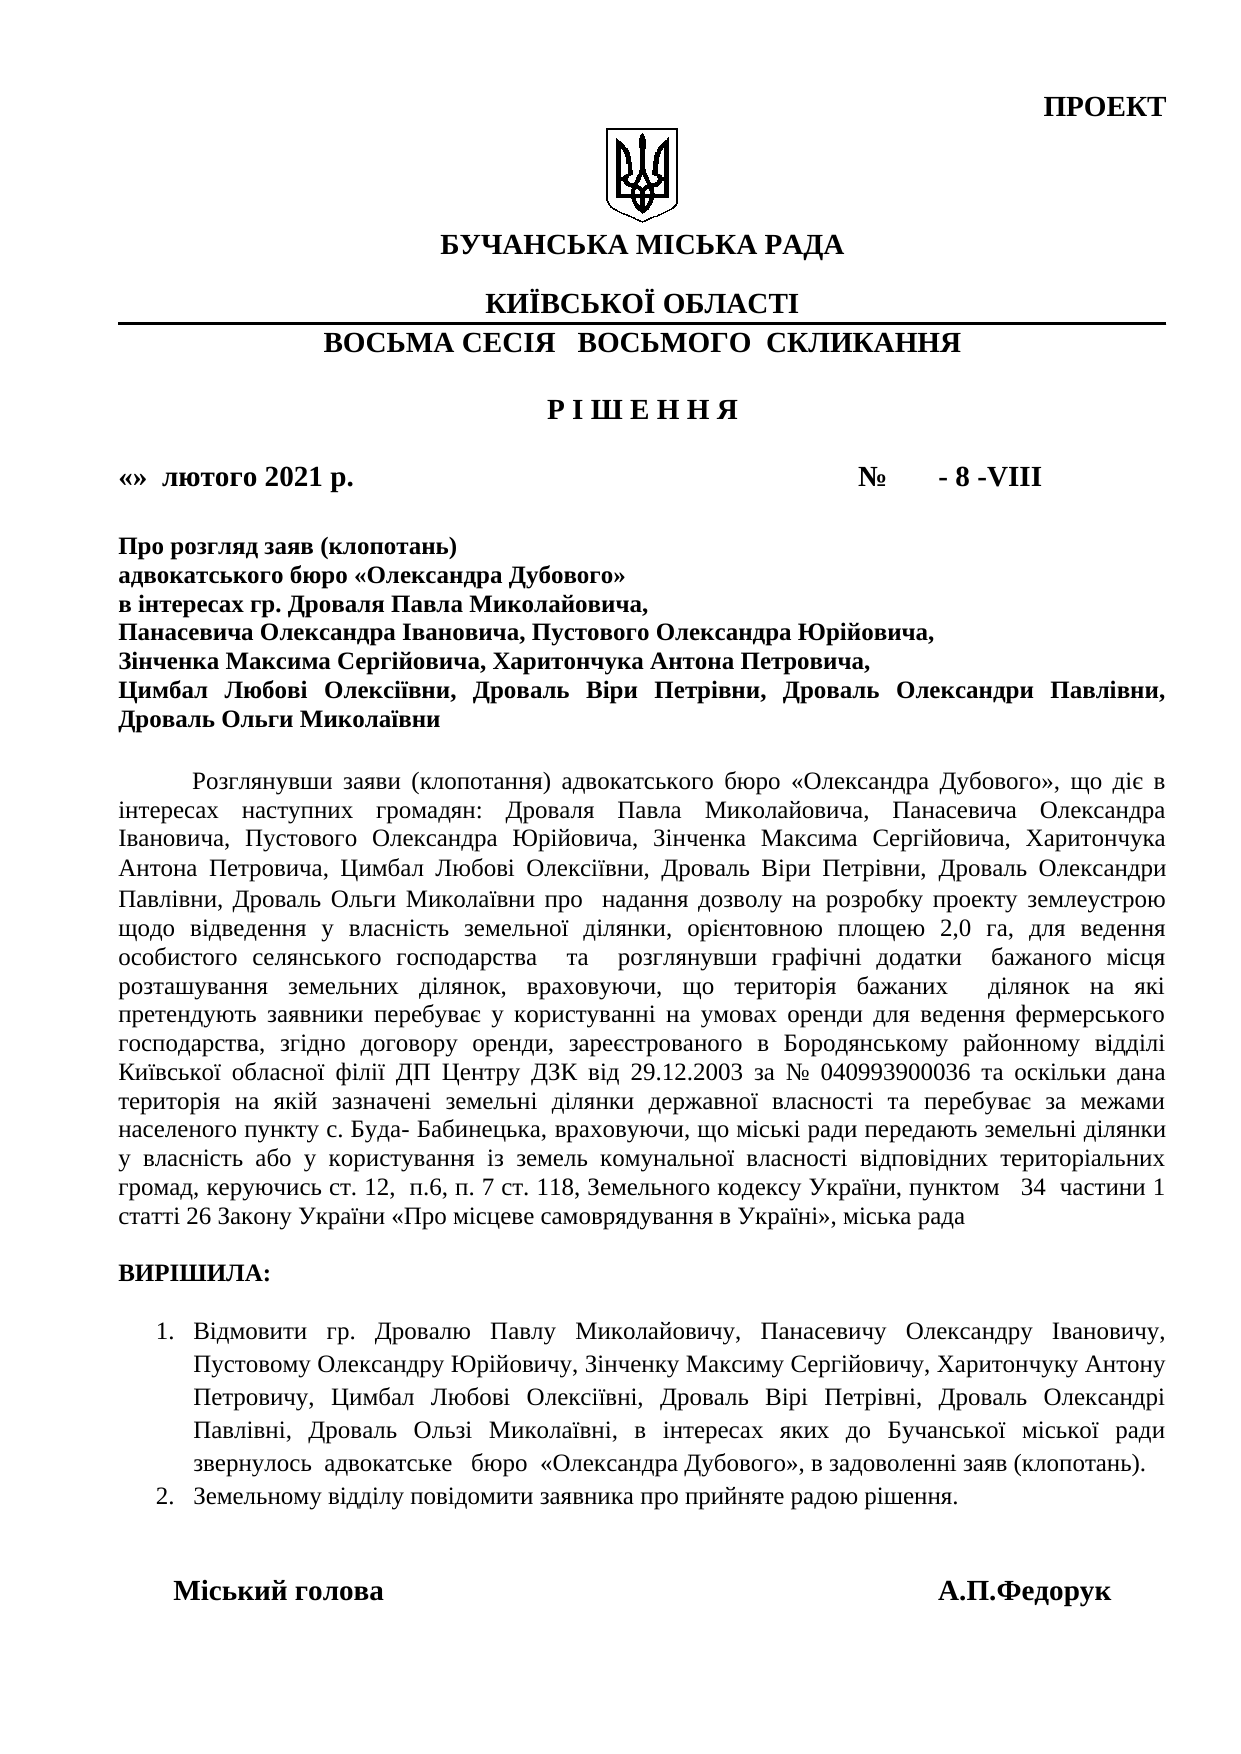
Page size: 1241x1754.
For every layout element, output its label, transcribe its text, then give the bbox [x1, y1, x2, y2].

text Цимбал Любові Олексіївни, Дроваль Віри Петрівни, Дроваль Олександри Павлівни, Дроваль Ольги Миколаївни [118, 675, 1166, 732]
text КИЇВСЬКОЇ ОБЛАСТІ [118, 286, 1166, 322]
text Панасевича Олександра Івановича, Пустового Олександра Юрійовича, [118, 617, 1166, 646]
text Р І Ш Е Н Н Я [118, 392, 1166, 426]
text адвокатського бюро «Олександра Дубового» [118, 560, 1166, 589]
text ВОСЬМА СЕСІЯ ВОСЬМОГО СКЛИКАННЯ [118, 325, 1166, 358]
text ВИРІШИЛА: [118, 1258, 1166, 1287]
list Відмовити гр. Дровалю Павлу Миколайовичу, Панасевичу Олександру Івановичу, Пустовому Олександру Юрійовичу, Зінченку Максиму Сергійовичу, Харитончуку Антону Петровичу, Цимбал Любові Олексіївні, Дроваль Вірі Петрівні, Дроваль Олександрі Павлівні, Дроваль Ользі Миколаївні, в інтересах яких до Бучанської міської ради звернулось адвокатське бюро «Олександра Дубового», в задоволенні заяв (клопотань). [156, 1316, 1166, 1477]
text БУЧАНСЬКА МІСЬКА РАДА [118, 227, 1166, 260]
text Міський голова А.П.Федорук [118, 1573, 1166, 1607]
text Зінченка Максима Сергійовича, Харитончука Антона Петровича, [118, 646, 1166, 675]
list Земельному відділу повідомити заявника про прийняте радою рішення. [156, 1481, 1166, 1510]
text ПРОЕКТ [118, 89, 1166, 122]
text «» лютого 2021 р. № - 8 -VІІІ [118, 459, 1166, 493]
text Розглянувши заяви (клопотання) адвокатського бюро «Олександра Дубового», що діє в інтересах наступних громадян: Дроваля Павла Миколайовича, Панасевича Олександра Івановича, Пустового Олександра Юрійовича, Зінченка Максима Сергійовича, Харитончука Антона Петровича, Цимбал Любові Олексіївни, Дроваль Віри Петрівни, Дроваль Олександри Павлівни, Дроваль Ольги Миколаївни про надання дозволу на розробку проекту землеустрою щодо відведення у власність земельної ділянки, орієнтовною площею 2,0 га, для ведення особистого селянського господарства та розглянувши графічні додатки бажаного місця розташування земельних ділянок, враховуючи, що територія бажаних ділянок на які претендують заявники перебуває у користуванні на умовах оренди для ведення фермерського господарства, згідно договору оренди, зареєстрованого в Бородянському районному відділі Київської обласної філії ДП Центру ДЗК від 29.12.2003 за № 040993900036 та оскільки дана територія на якій зазначені земельні ділянки державної власності та перебуває за межами населеного пункту с. Буда- Бабинецька, враховуючи, що міські ради передають земельні ділянки у власність або у користування із земель комунальної власності відповідних територіальних громад, керуючись ст. 12, п.6, п. 7 ст. 118, Земельного кодексу України, пунктом 34 частини 1 статті 26 Закону України «Про місцеве самоврядування в Україні», міська рада [118, 766, 1166, 1229]
text Про розгляд заяв (клопотань) [118, 531, 1166, 560]
text в інтересах гр. Дроваля Павла Миколайовича, [118, 589, 1166, 617]
